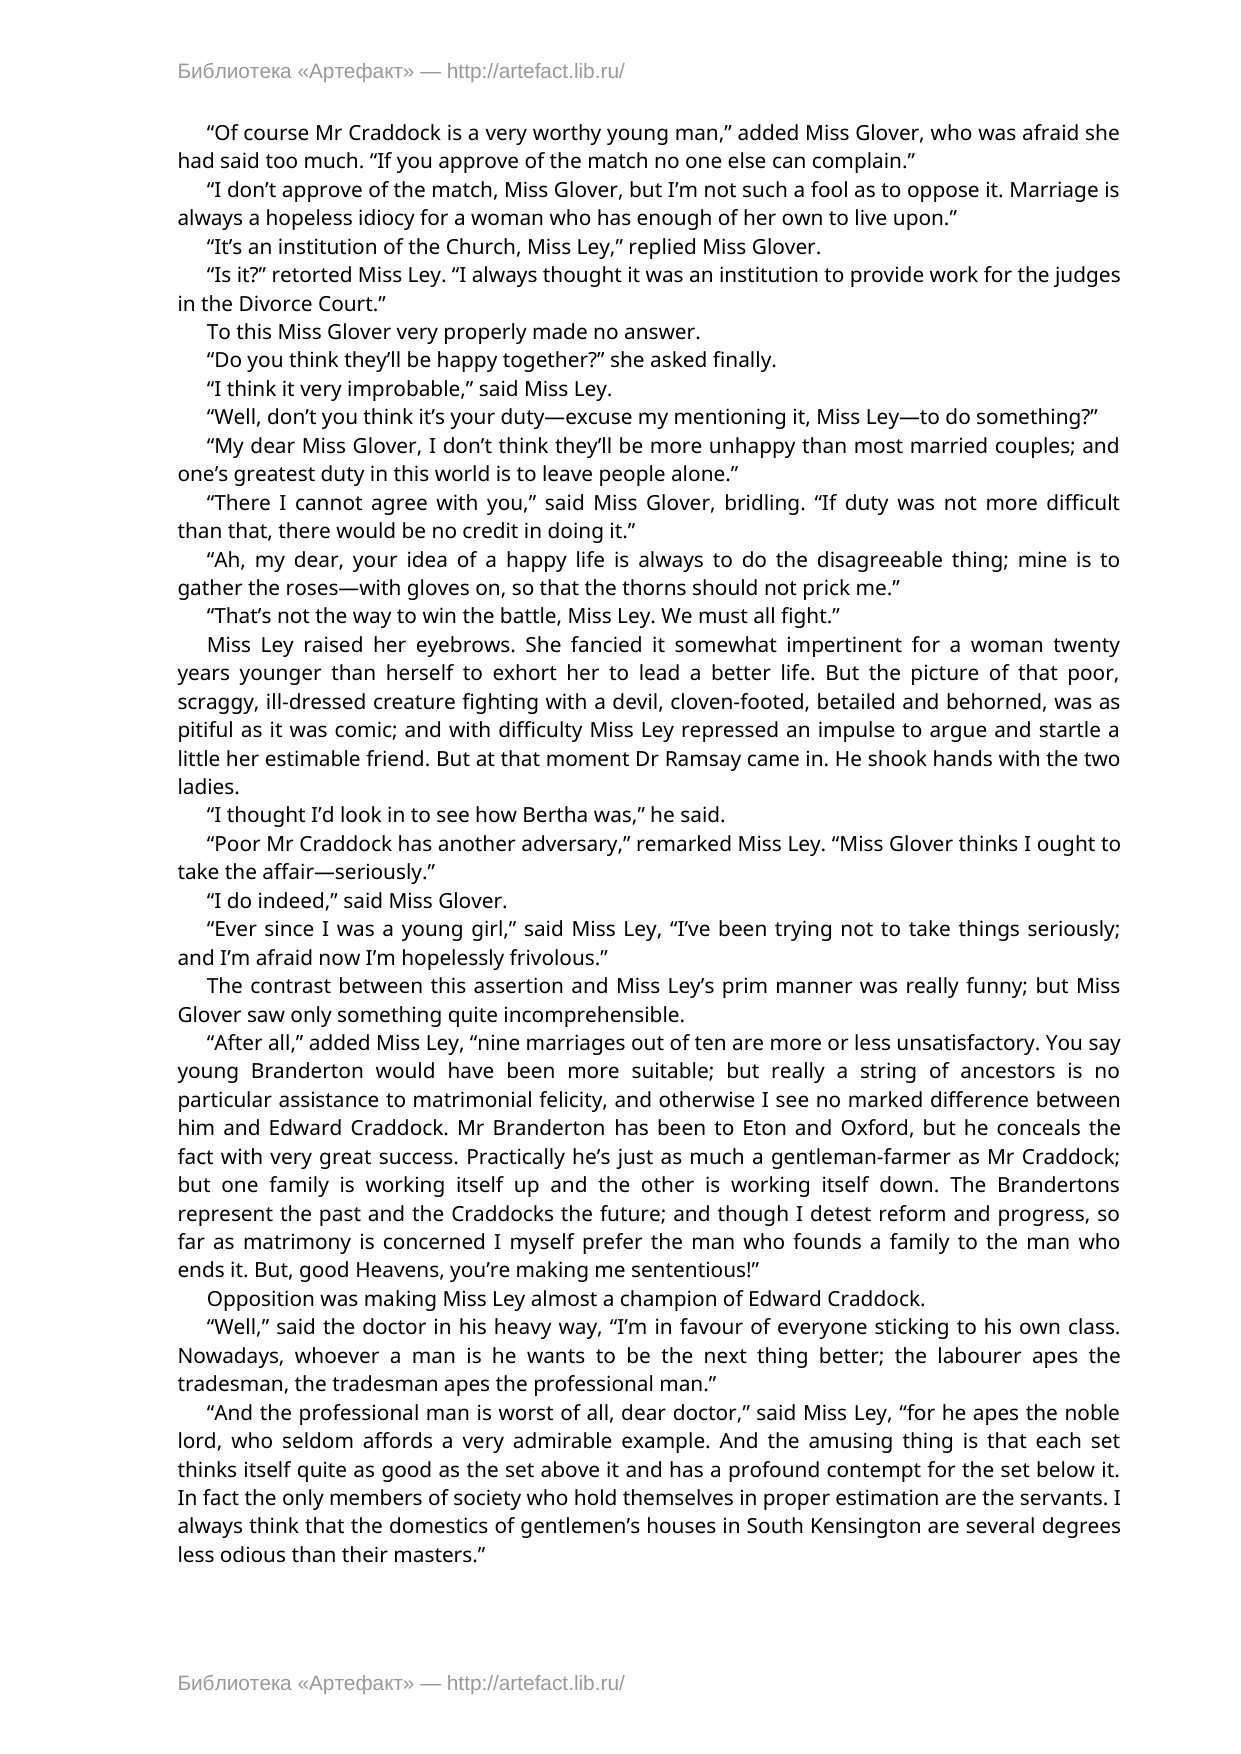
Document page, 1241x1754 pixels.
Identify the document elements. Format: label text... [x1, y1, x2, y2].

text “Poor Mr Craddock has another adversary,” remarked Miss Ley. “Miss Glover thinks I ought to take the affair—seriously.” [177, 829, 1122, 886]
text “I thought I’d look in to see how Bertha was,” he said. [177, 801, 1122, 829]
text “Of course Mr Craddock is a very worthy young man,” added Miss Glover, who was afraid she had said too much. “If you approve of the match no one else can complain.” [177, 118, 1122, 175]
text “Ever since I was a young girl,” said Miss Ley, “I’ve been trying not to take things seriously; and I’m afraid now I’m hopelessly frivolous.” [177, 914, 1122, 971]
text “Well,” said the doctor in his heavy way, “I’m in favour of everyone sticking to his own class. Nowadays, whoever a man is he wants to be the next thing better; the labourer apes the tradesman, the tradesman apes the professional man.” [177, 1312, 1122, 1398]
text “Well, don’t you think it’s your duty—excuse my mentioning it, Miss Ley—to do something?” [177, 402, 1122, 431]
text “I do indeed,” said Miss Glover. [177, 886, 1122, 914]
text “And the professional man is worst of all, dear doctor,” said Miss Ley, “for he apes the noble lord, who seldom affords a very admirable example. And the amusing thing is that each set thinks itself quite as good as the set above it and has a profound contempt for the set below it. In fact the only members of society who hold themselves in proper estimation are the servants. I always think that the domestics of gentlemen’s houses in South Kensington are several degrees less odious than their masters.” [177, 1398, 1122, 1568]
text To this Miss Glover very properly made no answer. [177, 317, 1122, 346]
text Miss Ley raised her eyebrows. She fancied it somewhat impertinent for a woman twenty years younger than herself to exhort her to lead a better life. But the picture of that poor, scraggy, ill-dressed creature fighting with a devil, cloven-footed, betailed and behorned, was as pitiful as it was comic; and with difficulty Miss Ley repressed an impulse to argue and startle a little her estimable friend. But at that moment Dr Ramsay came in. He shook hands with the two ladies. [177, 630, 1122, 801]
text “There I cannot agree with you,” said Miss Glover, bridling. “If duty was not more difficult than that, there would be no credit in doing it.” [177, 488, 1122, 545]
text “My dear Miss Glover, I don’t think they’ll be more unhappy than most married couples; and one’s greatest duty in this world is to leave people alone.” [177, 431, 1122, 488]
text “I think it very improbable,” said Miss Ley. [177, 374, 1122, 402]
text “After all,” added Miss Ley, “nine marriages out of ten are more or less unsatisfactory. You say young Branderton would have been more suitable; but really a string of ancestors is no particular assistance to matrimonial felicity, and otherwise I see no marked difference between him and Edward Craddock. Mr Branderton has been to Eton and Oxford, but he conceals the fact with very great success. Practically he’s just as much a gentleman-farmer as Mr Craddock; but one family is working itself up and the other is working itself down. The Brandertons represent the past and the Craddocks the future; and though I detest reform and progress, so far as matrimony is concerned I myself prefer the man who founds a family to the man who ends it. But, good Heavens, you’re making me sententious!” [177, 1028, 1122, 1284]
text Opposition was making Miss Ley almost a champion of Edward Craddock. [177, 1284, 1122, 1312]
text “It’s an institution of the Church, Miss Ley,” replied Miss Glover. [177, 232, 1122, 260]
text “Is it?” retorted Miss Ley. “I always thought it was an institution to provide work for the judges in the Divorce Court.” [177, 260, 1122, 317]
text “That’s not the way to win the battle, Miss Ley. We must all fight.” [177, 602, 1122, 630]
text The contrast between this assertion and Miss Ley’s prim manner was really funny; but Miss Glover saw only something quite incomprehensible. [177, 971, 1122, 1028]
text “Do you think they’ll be happy together?” she asked finally. [177, 346, 1122, 374]
text “Ah, my dear, your idea of a happy life is always to do the disagreeable thing; mine is to gather the roses—with gloves on, so that the thorns should not prick me.” [177, 545, 1122, 602]
text “I don’t approve of the match, Miss Glover, but I’m not such a fool as to oppose it. Marriage is always a hopeless idiocy for a woman who has enough of her own to live upon.” [177, 175, 1122, 232]
